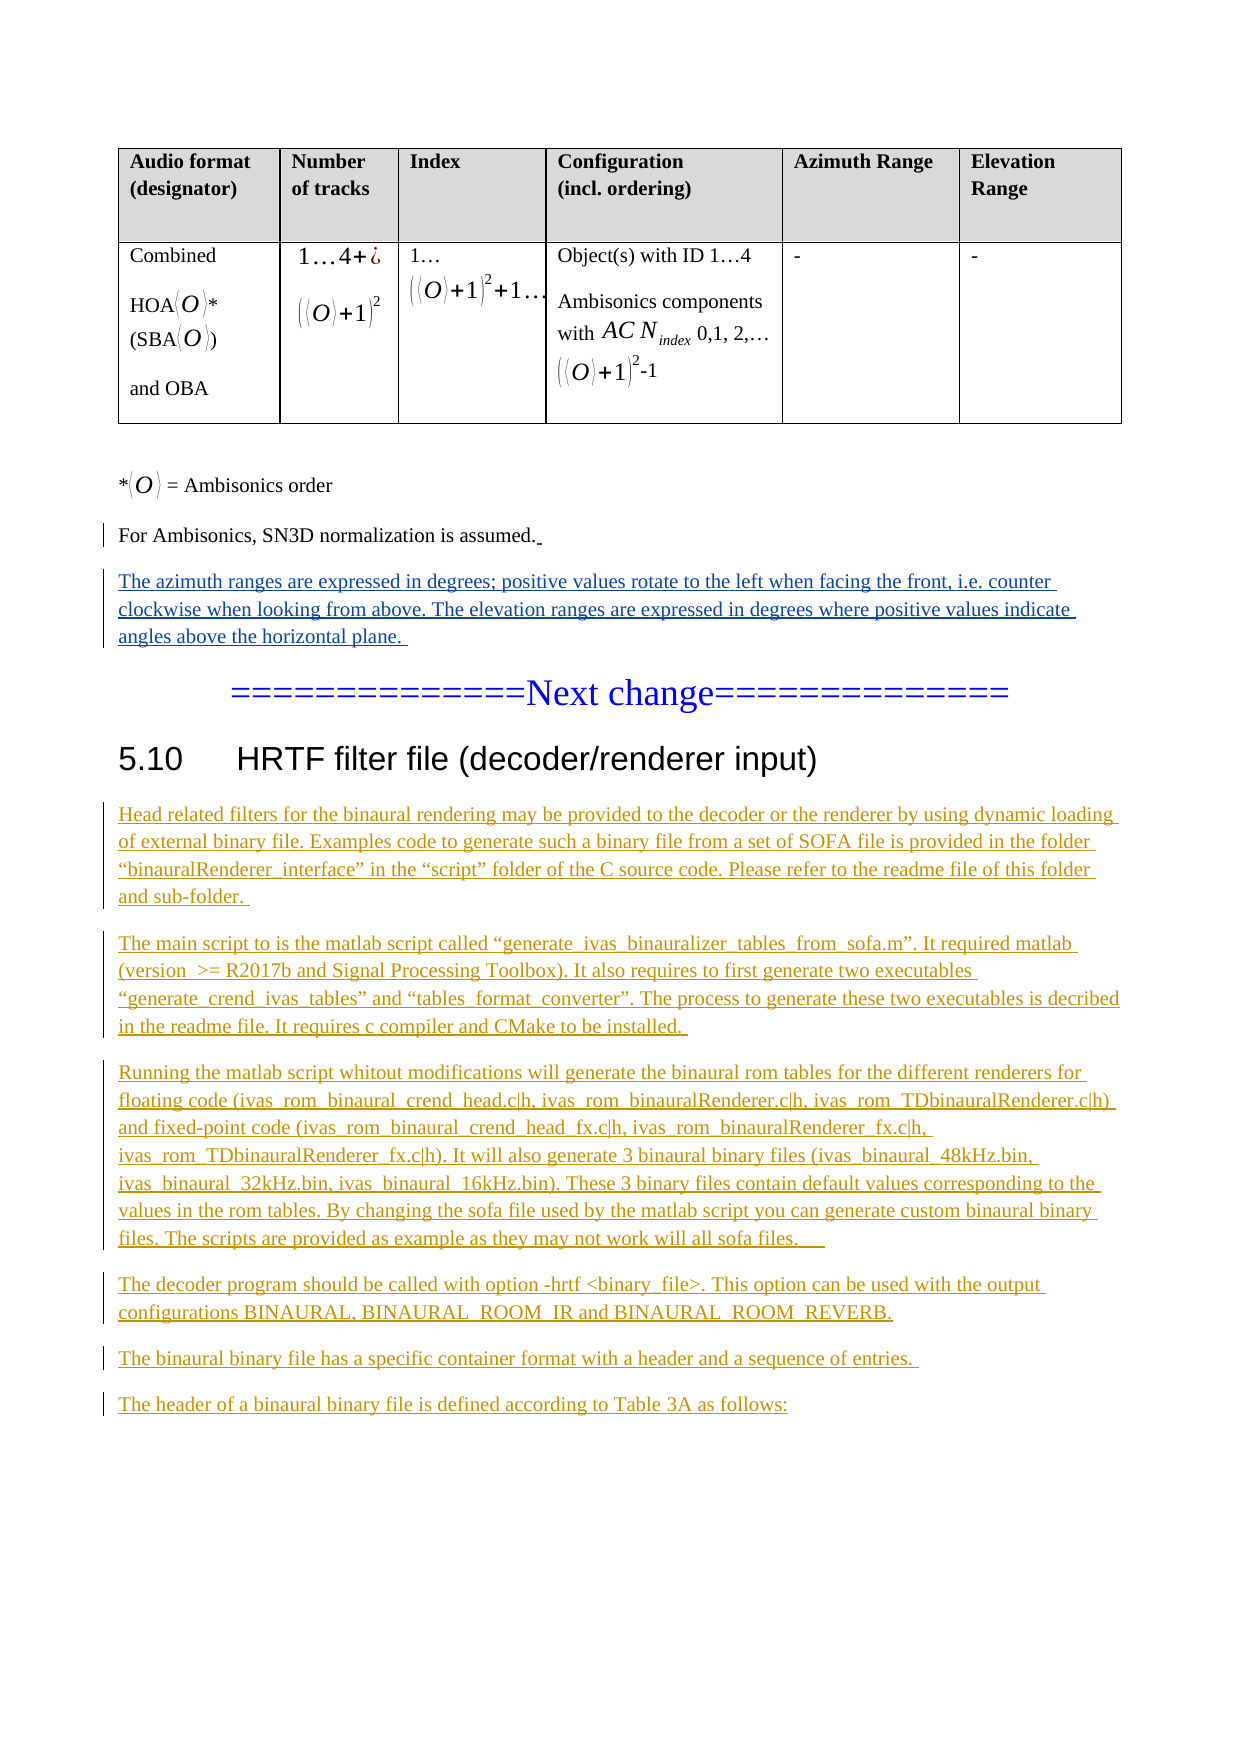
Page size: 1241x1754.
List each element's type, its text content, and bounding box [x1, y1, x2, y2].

table_cell Combined HOA* (SBA) and OBA [119, 243, 279, 422]
text ==============Next change============== [118, 670, 1122, 713]
table_header Elevation Range [960, 149, 1121, 241]
text For Ambisonics, SN3D normalization is assumed. [118, 522, 1122, 547]
table_header Index [399, 149, 545, 241]
table_header Number of tracks [281, 149, 398, 241]
table_cell [281, 243, 398, 422]
table_cell Object(s) with ID 1…4 Ambisonics components with 0,1, 2,… -1 [547, 243, 782, 422]
text * = Ambisonics order [118, 470, 1122, 500]
table_header Configuration (incl. ordering) [547, 149, 782, 241]
table_cell 1… [399, 243, 545, 422]
table_header Azimuth Range [783, 149, 959, 241]
subtitle 5.10 HRTF filter file (decoder/renderer input) [118, 739, 1122, 777]
table_header Audio format (designator) [119, 149, 279, 241]
table_cell - [960, 243, 1121, 422]
table_cell - [783, 243, 959, 422]
